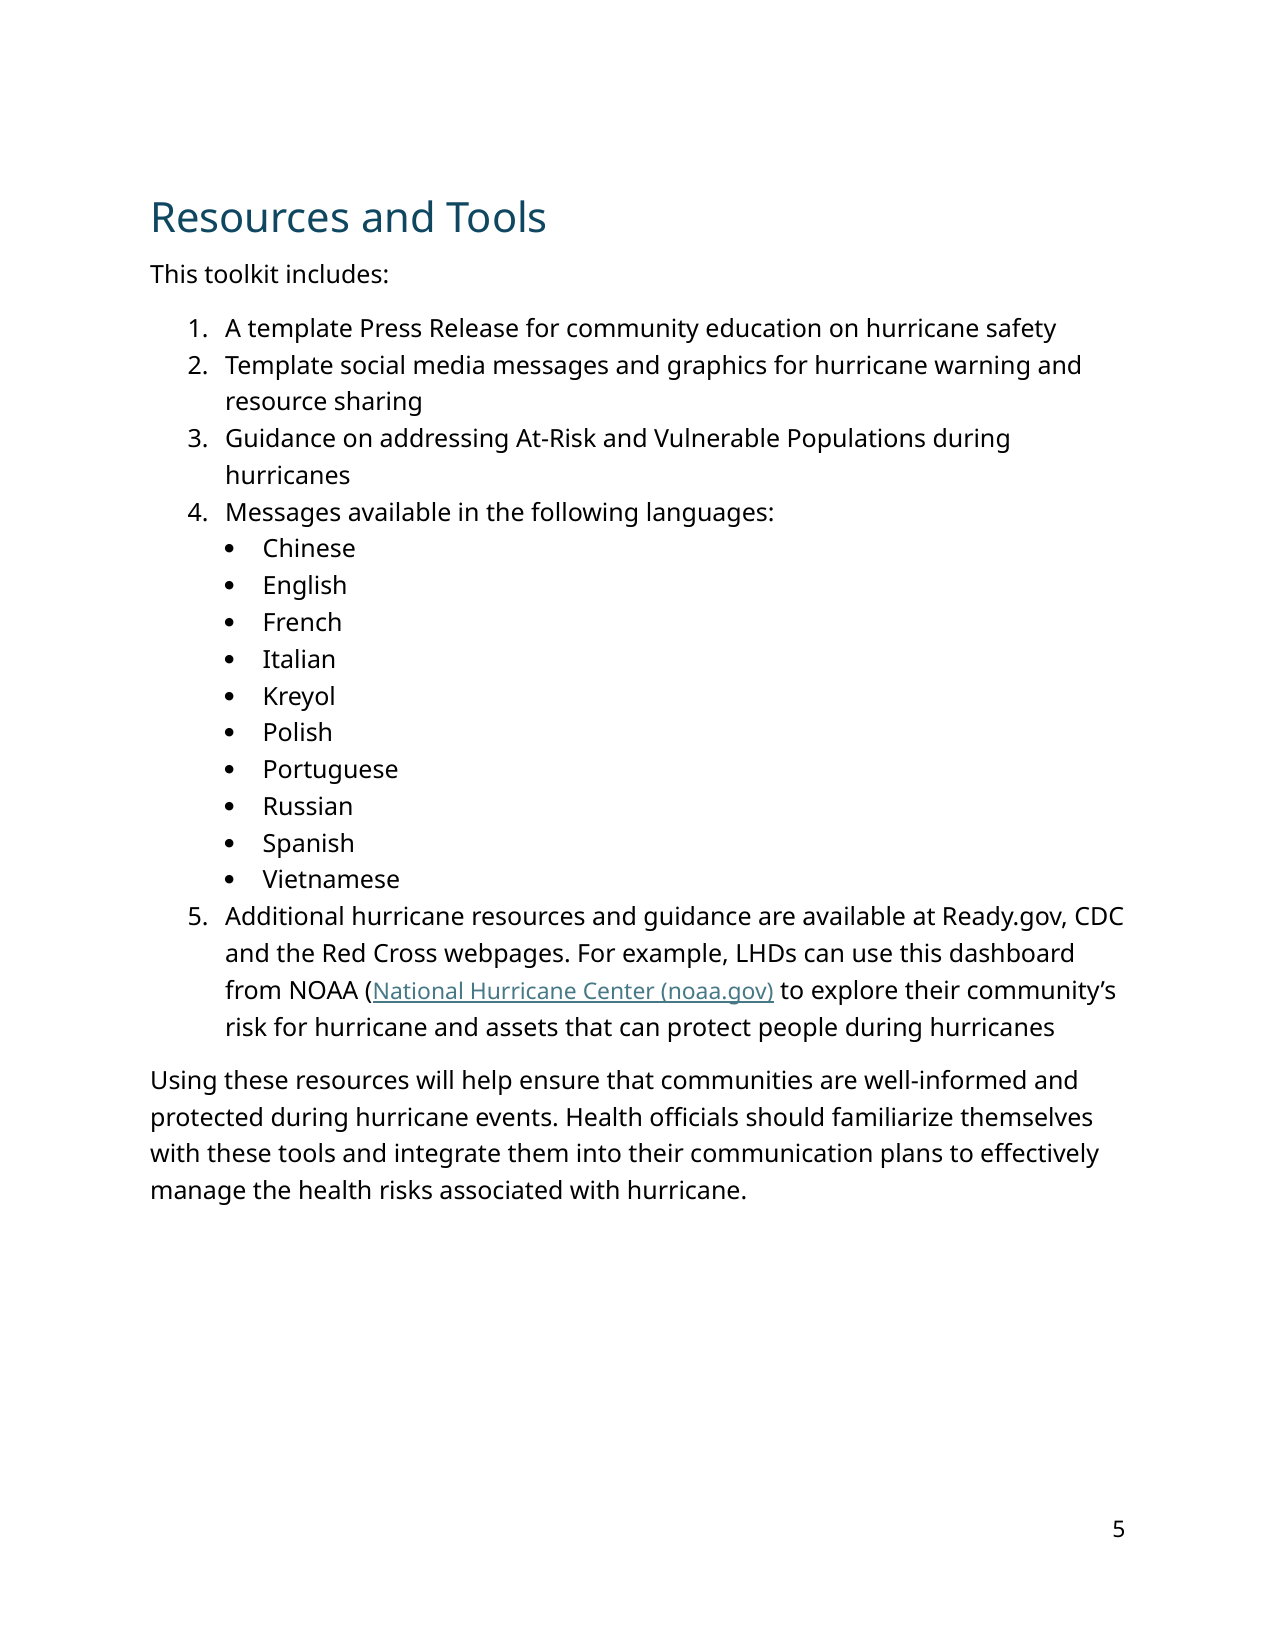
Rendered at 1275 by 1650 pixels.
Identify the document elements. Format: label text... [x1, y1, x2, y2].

list Portuguese [225, 752, 1125, 786]
subtitle Resources and Tools [150, 187, 1125, 244]
list Template social media messages and graphics for hurricane warning and resource sharing [187, 347, 1125, 418]
text This toolkit includes: [150, 257, 1125, 291]
list Chinese [225, 531, 1125, 565]
list Polish [225, 715, 1125, 749]
list A template Press Release for community education on hurricane safety [187, 311, 1125, 344]
list Additional hurricane resources and guidance are available at Ready.gov, CDC and the Red Cross webpages. For example, LHDs can use this dashboard from NOAA (National Hurricane Center (noaa.gov) to explore their community’s risk for hurricane and assets that can protect people during hurricanes [187, 899, 1125, 1043]
list Guidance on addressing At-Risk and Vulnerable Populations during hurricanes [187, 421, 1125, 492]
list Italian [225, 641, 1125, 676]
list French [225, 605, 1125, 639]
list Spanish [225, 825, 1125, 859]
list Kreyol [225, 678, 1125, 712]
list Messages available in the following languages: [187, 494, 1125, 528]
list English [225, 568, 1125, 602]
list Russian [225, 788, 1125, 823]
text Using these resources will help ensure that communities are well-informed and protected during hurricane events. Health officials should familiarize themselves with these tools and integrate them into their communication plans to effectively manage the health risks associated with hurricane. [150, 1063, 1125, 1207]
list Vietnamese [225, 862, 1125, 896]
